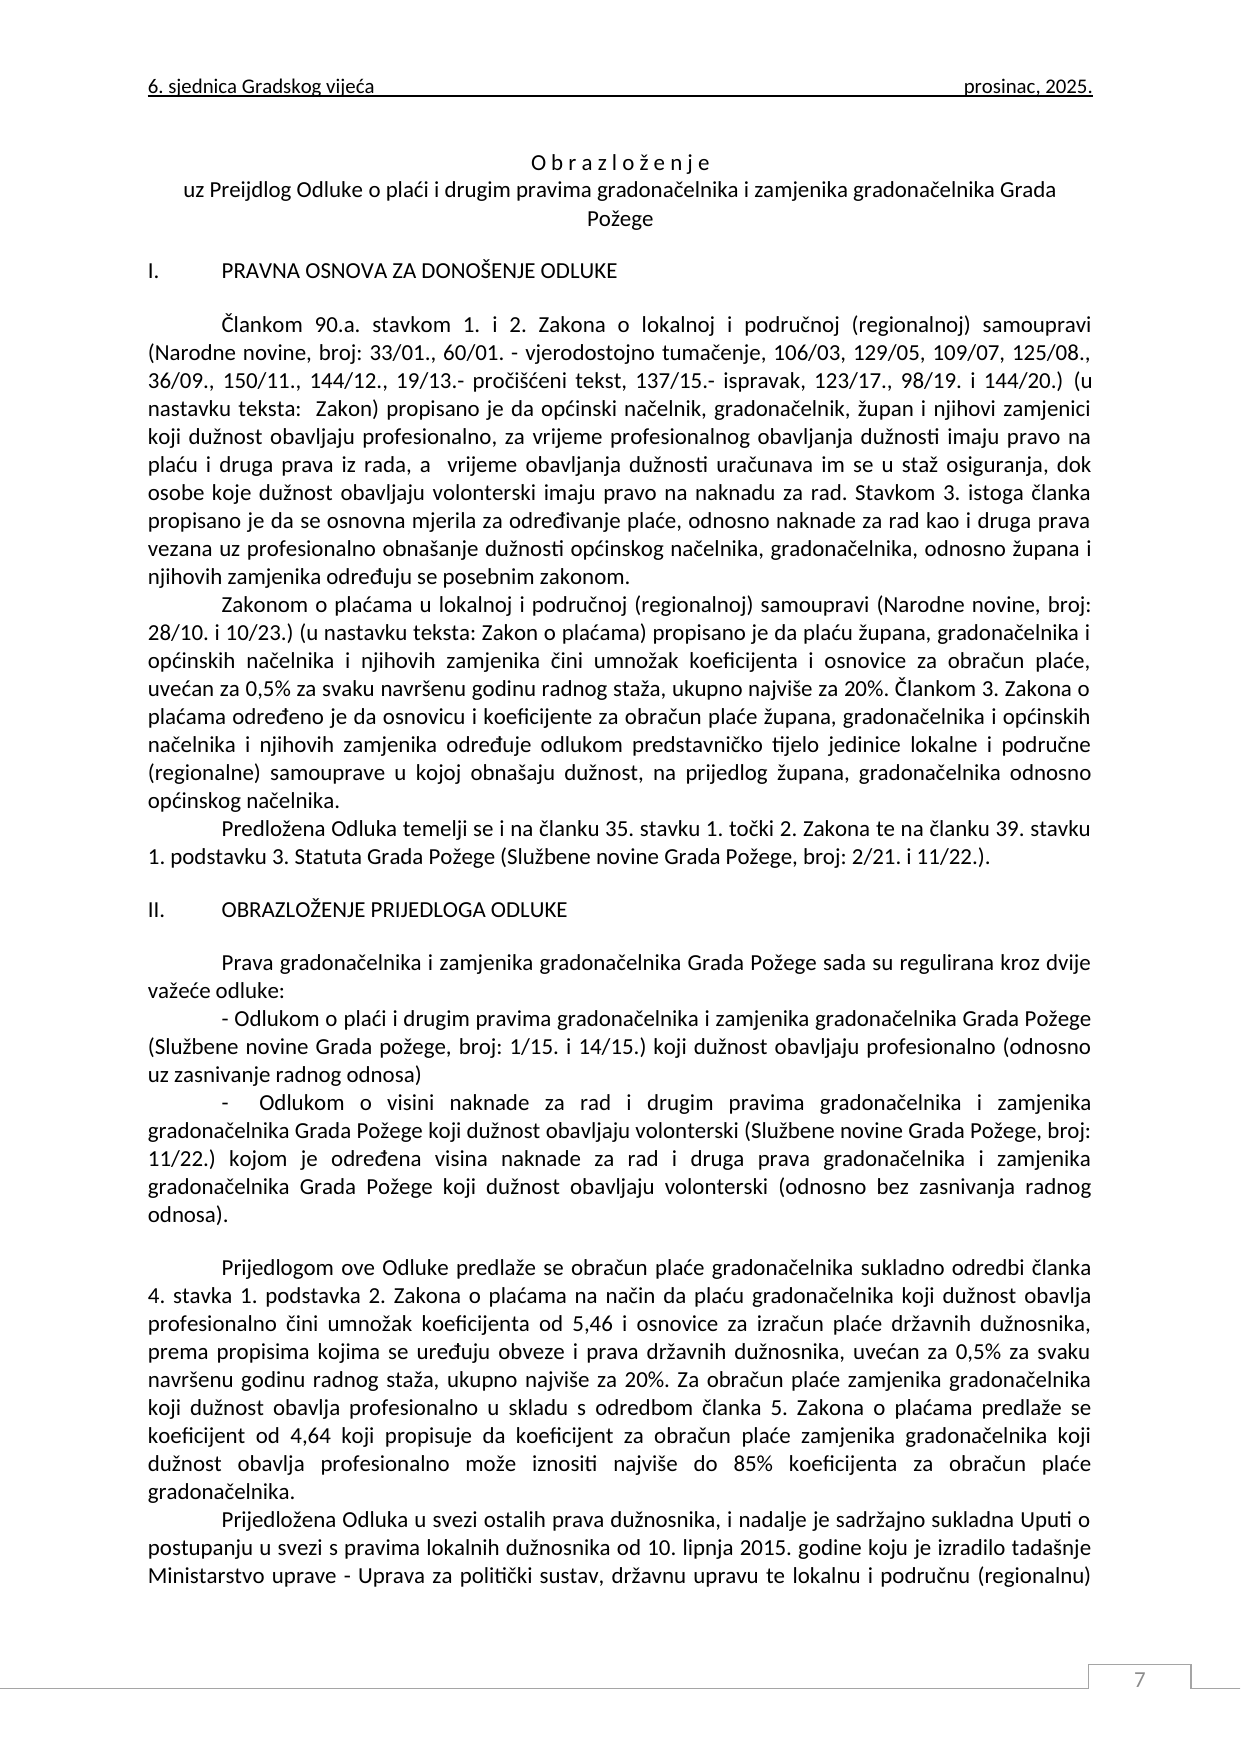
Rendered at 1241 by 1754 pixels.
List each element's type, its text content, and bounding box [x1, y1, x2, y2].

text Predložena Odluka temelji se i na članku 35. stavku 1. točki 2. Zakona te na članku 39. stavku 1. podstavku 3. Statuta Grada Požege (Službene novine Grada Požege, broj: 2/21. i 11/22.). [148, 814, 1093, 870]
text Zakonom o plaćama u lokalnoj i područnoj (regionalnoj) samoupravi (Narodne novine, broj: 28/10. i 10/23.) (u nastavku teksta: Zakon o plaćama) propisano je da plaću župana, gradonačelnika i općinskih načelnika i njihovih zamjenika čini umnožak koeficijenta i osnovice za obračun plaće, uvećan za 0,5% za svaku navršenu godinu radnog staža, ukupno najviše za 20%. Člankom 3. Zakona o plaćama određeno je da osnovicu i koeficijente za obračun plaće župana, gradonačelnika i općinskih načelnika i njihovih zamjenika određuje odlukom predstavničko tijelo jedinice lokalne i područne (regionalne) samouprave u kojoj obnašaju dužnost, na prijedlog župana, gradonačelnika odnosno općinskog načelnika. [148, 590, 1093, 814]
text uz Preijdlog Odluke o plaći i drugim pravima gradonačelnika i zamjenika gradonačelnika Grada Požege [148, 176, 1093, 232]
text Prava gradonačelnika i zamjenika gradonačelnika Grada Požege sada su regulirana kroz dvije važeće odluke: [148, 948, 1093, 1004]
text I. PRAVNA OSNOVA ZA DONOŠENJE ODLUKE [148, 257, 1093, 285]
text Člankom 90.a. stavkom 1. i 2. Zakona o lokalnoj i područnoj (regionalnoj) samoupravi (Narodne novine, broj: 33/01., 60/01. - vjerodostojno tumačenje, 106/03, 129/05, 109/07, 125/08., 36/09., 150/11., 144/12., 19/13.- pročišćeni tekst, 137/15.- ispravak, 123/17., 98/19. i 144/20.) (u nastavku teksta: Zakon) propisano je da općinski načelnik, gradonačelnik, župan i njihovi zamjenici koji dužnost obavljaju profesionalno, za vrijeme profesionalnog obavljanja dužnosti imaju pravo na plaću i druga prava iz rada, a vrijeme obavljanja dužnosti uračunava im se u staž osiguranja, dok osobe koje dužnost obavljaju volonterski imaju pravo na naknadu za rad. Stavkom 3. istoga članka propisano je da se osnovna mjerila za određivanje plaće, odnosno naknade za rad kao i druga prava vezana uz profesionalno obnašanje dužnosti općinskog načelnika, gradonačelnika, odnosno župana i njihovih zamjenika određuju se posebnim zakonom. [148, 310, 1093, 590]
text - Odlukom o visini naknade za rad i drugim pravima gradonačelnika i zamjenika gradonačelnika Grada Požege koji dužnost obavljaju volonterski (Službene novine Grada Požege, broj: 11/22.) kojom je određena visina naknade za rad i druga prava gradonačelnika i zamjenika gradonačelnika Grada Požege koji dužnost obavljaju volonterski (odnosno bez zasnivanja radnog odnosa). [148, 1088, 1093, 1228]
text O b r a z l o ž e n j e [148, 148, 1093, 176]
text - Odlukom o plaći i drugim pravima gradonačelnika i zamjenika gradonačelnika Grada Požege (Službene novine Grada požege, broj: 1/15. i 14/15.) koji dužnost obavljaju profesionalno (odnosno uz zasnivanje radnog odnosa) [148, 1004, 1093, 1088]
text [148, 1506, 1093, 1589]
text Prijedlogom ove Odluke predlaže se obračun plaće gradonačelnika sukladno odredbi članka 4. stavka 1. podstavka 2. Zakona o plaćama na način da plaću gradonačelnika koji dužnost obavlja profesionalno čini umnožak koeficijenta od 5,46 i osnovice za izračun plaće državnih dužnosnika, prema propisima kojima se uređuju obveze i prava državnih dužnosnika, uvećan za 0,5% za svaku navršenu godinu radnog staža, ukupno najviše za 20%. Za obračun plaće zamjenika gradonačelnika koji dužnost obavlja profesionalno u skladu s odredbom članka 5. Zakona o plaćama predlaže se koeficijent od 4,64 koji propisuje da koeficijent za obračun plaće zamjenika gradonačelnika koji dužnost obavlja profesionalno može iznositi najviše do 85% koeficijenta za obračun plaće gradonačelnika. [148, 1253, 1093, 1506]
text II. OBRAZLOŽENJE PRIJEDLOGA ODLUKE [148, 895, 1093, 923]
